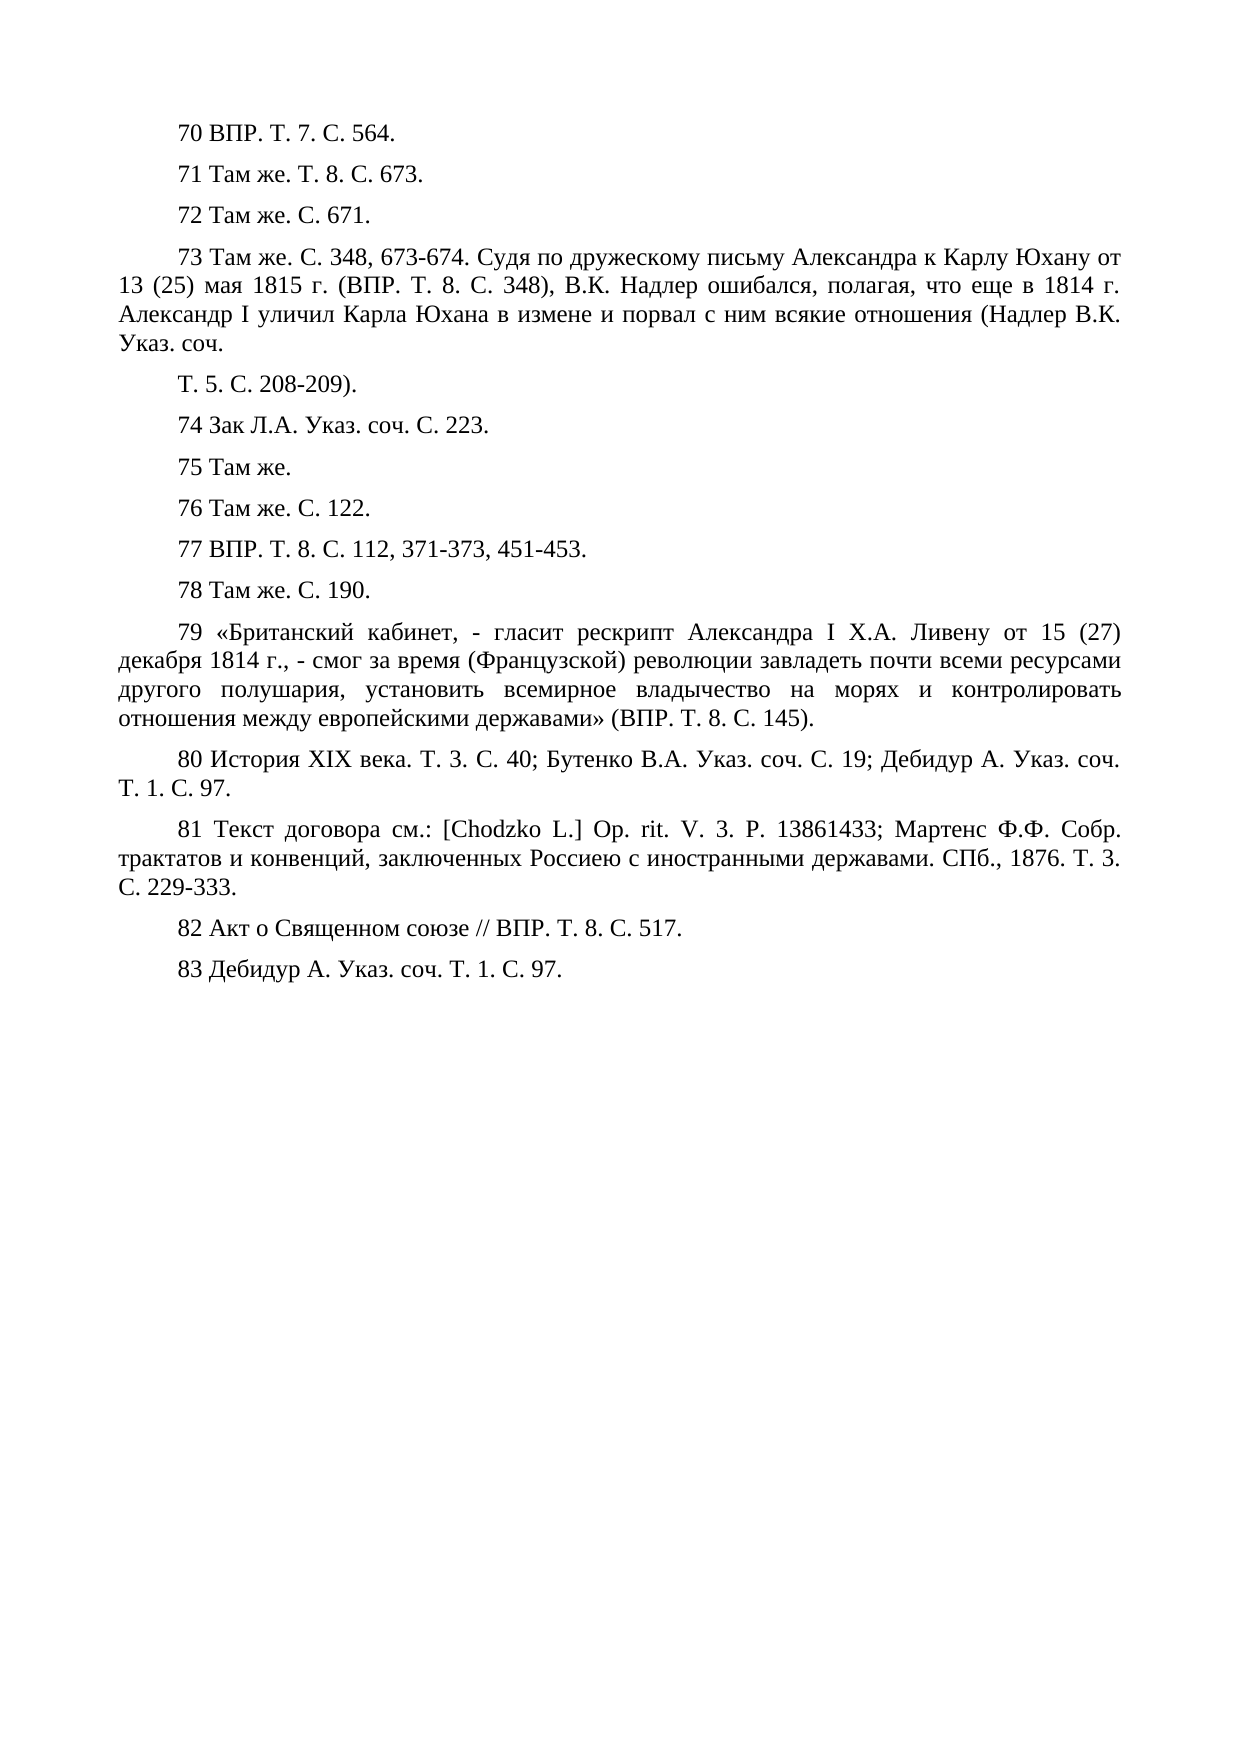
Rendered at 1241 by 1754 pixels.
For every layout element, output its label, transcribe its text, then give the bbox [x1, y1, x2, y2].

text 74 Зак Л.А. Указ. соч. С. 223. [118, 411, 1122, 439]
text 70 ВПР. Т. 7. С. 564. [118, 118, 1122, 147]
text 77 ВПР. Т. 8. С. 112, 371-373, 451-453. [118, 534, 1122, 563]
text 83 Дебидур А. Указ. соч. Т. 1. С. 97. [118, 954, 1122, 983]
text 80 История XIX века. Т. 3. С. 40; Бутенко В.А. Указ. соч. С. 19; Дебидур А. Указ. соч. Т. 1. С. 97. [118, 744, 1122, 802]
text 79 «Британский кабинет, - гласит рескрипт Александра I Х.А. Ливену от 15 (27) декабря ., - смог за время (Французской) революции завладеть почти всеми ресурсами другого полушария, установить всемирное владычество на морях и контролировать отношения между европейскими державами» (ВПР. Т. 8. С. 145). [118, 617, 1122, 732]
text 75 Там же. [118, 452, 1122, 481]
text 76 Там же. С. 122. [118, 493, 1122, 522]
text 82 Акт о Священном союзе // ВПР. Т. 8. С. 517. [118, 913, 1122, 942]
text 73 Там же. С. 348, 673-674. Судя по дружескому письму Александра к Карлу Юхану от 13 (25) мая . (ВПР. Т. 8. С. 348), В.К. Надлер ошибался, полагая, что еще в . Александр I уличил Карла Юхана в измене и порвал с ним всякие отношения (Надлер В.К. Указ. соч. [118, 242, 1122, 357]
text 72 Там же. С. 671. [118, 201, 1122, 229]
text 78 Там же. С. 190. [118, 576, 1122, 604]
text Т. 5. С. 208-209). [118, 369, 1122, 398]
text 71 Там же. Т. 8. С. 673. [118, 159, 1122, 188]
text 81 Текст договора см.: [Chodzko L.] Op. rit. V. 3. P. 13861433; Мартенс Ф.Ф. Собр. трактатов и конвенций, заключенных Россиею с иностранными державами. СПб., 1876. Т. 3. С. 229-333. [118, 814, 1122, 901]
